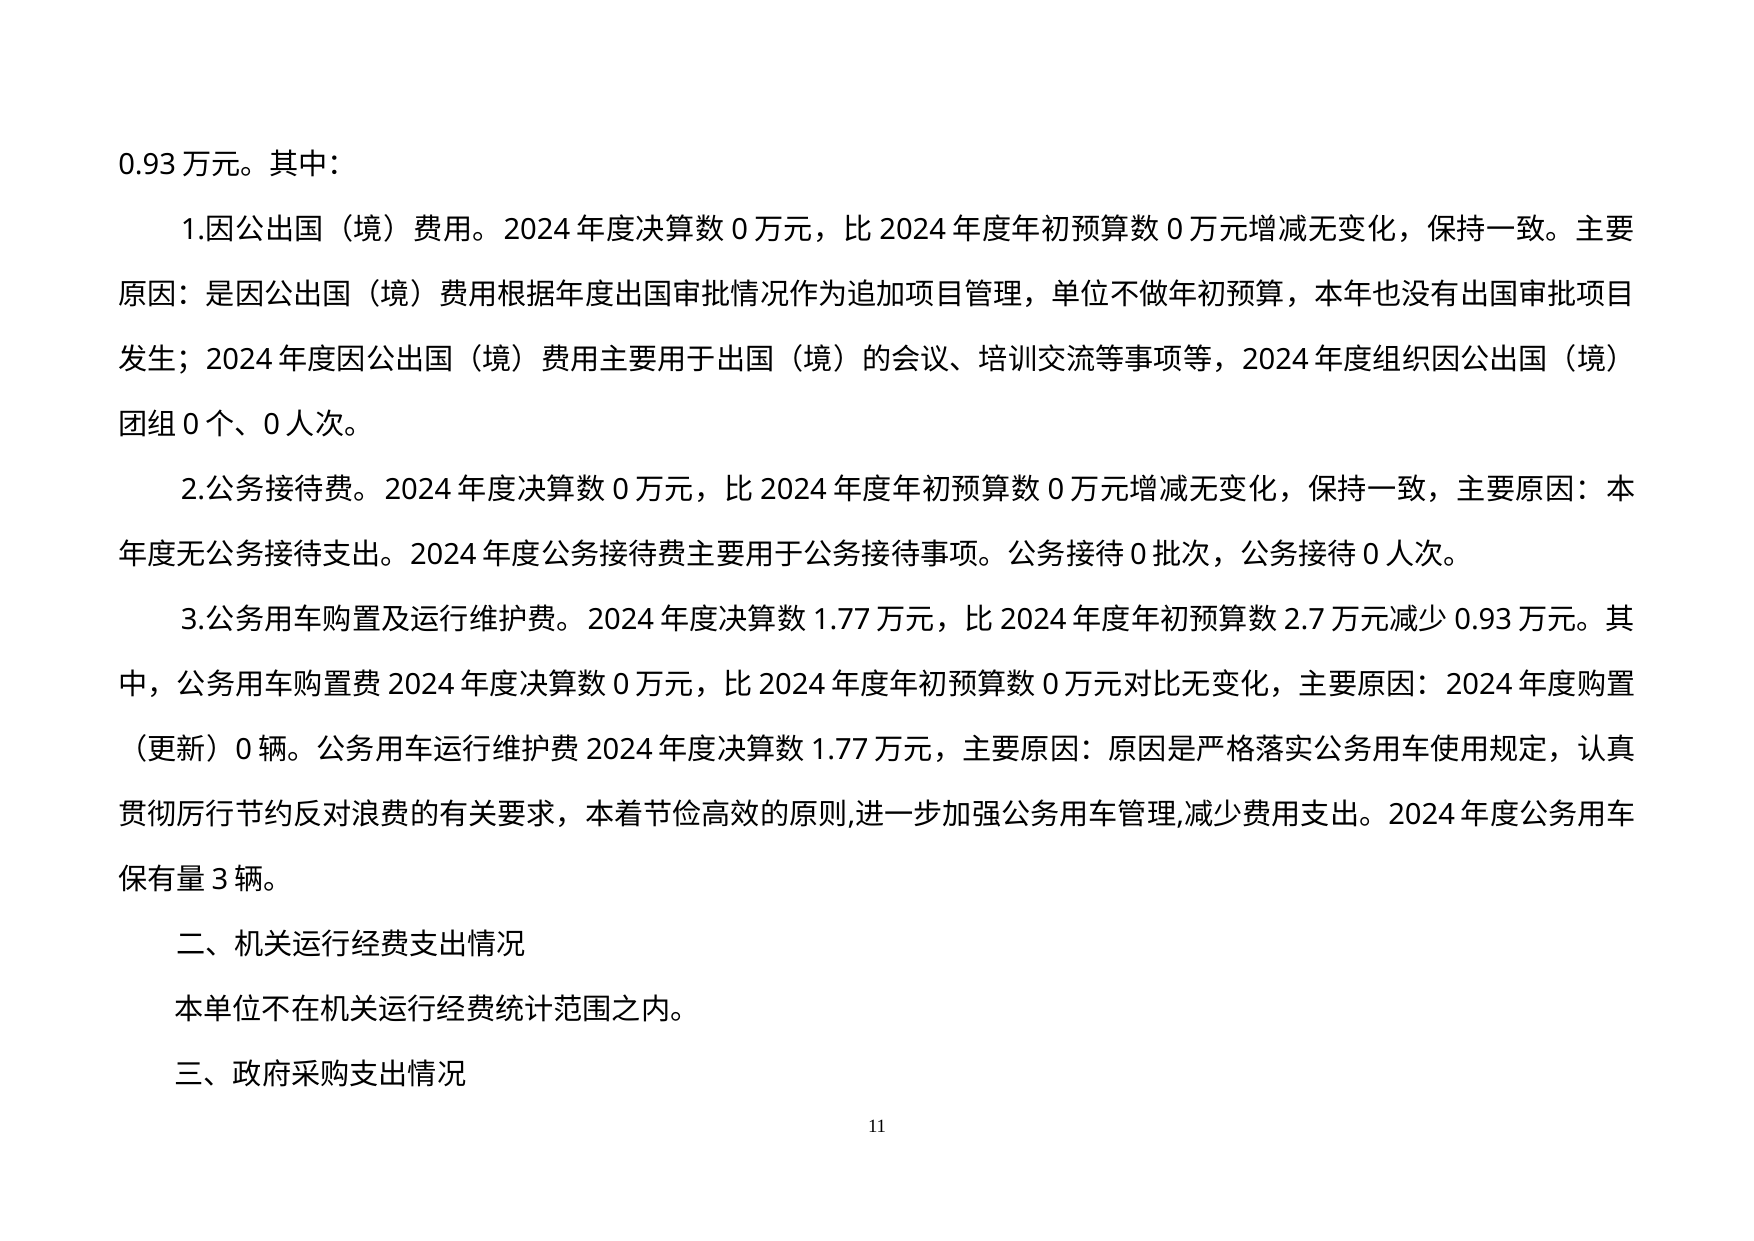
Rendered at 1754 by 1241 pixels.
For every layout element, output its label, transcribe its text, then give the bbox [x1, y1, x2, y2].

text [118, 129, 1636, 194]
list 因公出国（境）费用。2024年度决算数0万元，比2024年度年初预算数0万元增减无变化，保持一致。主要原因：是因公出国（境）费用根据年度出国审批情况作为追加项目管理，单位不做年初预算，本年也没有出国审批项目发生；2024年度因公出国（境）费用主要用于出国（境）的会议、培训交流等事项等，2024年度组织因公出国（境）团组0个、0人次。 [118, 194, 1636, 454]
list 公务接待费。2024年度决算数0万元，比2024年度年初预算数0万元增减无变化，保持一致，主要原因：本年度无公务接待支出。2024年度公务接待费主要用于公务接待事项。公务接待0批次，公务接待0人次。 [118, 454, 1636, 584]
list 公务用车购置及运行维护费。2024年度决算数1.77万元，比2024年度年初预算数2.7万元减少0.93万元。其中，公务用车购置费2024年度决算数0万元，比2024年度年初预算数0万元对比无变化，主要原因：2024年度购置（更新）0辆。公务用车运行维护费2024年度决算数1.77万元，主要原因：原因是严格落实公务用车使用规定，认真贯彻厉行节约反对浪费的有关要求，本着节俭高效的原则,进一步加强公务用车管理,减少费用支出。2024年度公务用车保有量3辆。 [118, 584, 1636, 909]
text 二、机关运行经费支出情况 [118, 909, 1636, 974]
text 本单位不在机关运行经费统计范围之内。 [118, 974, 1636, 1039]
text 三、政府采购支出情况 [174, 1039, 1636, 1104]
